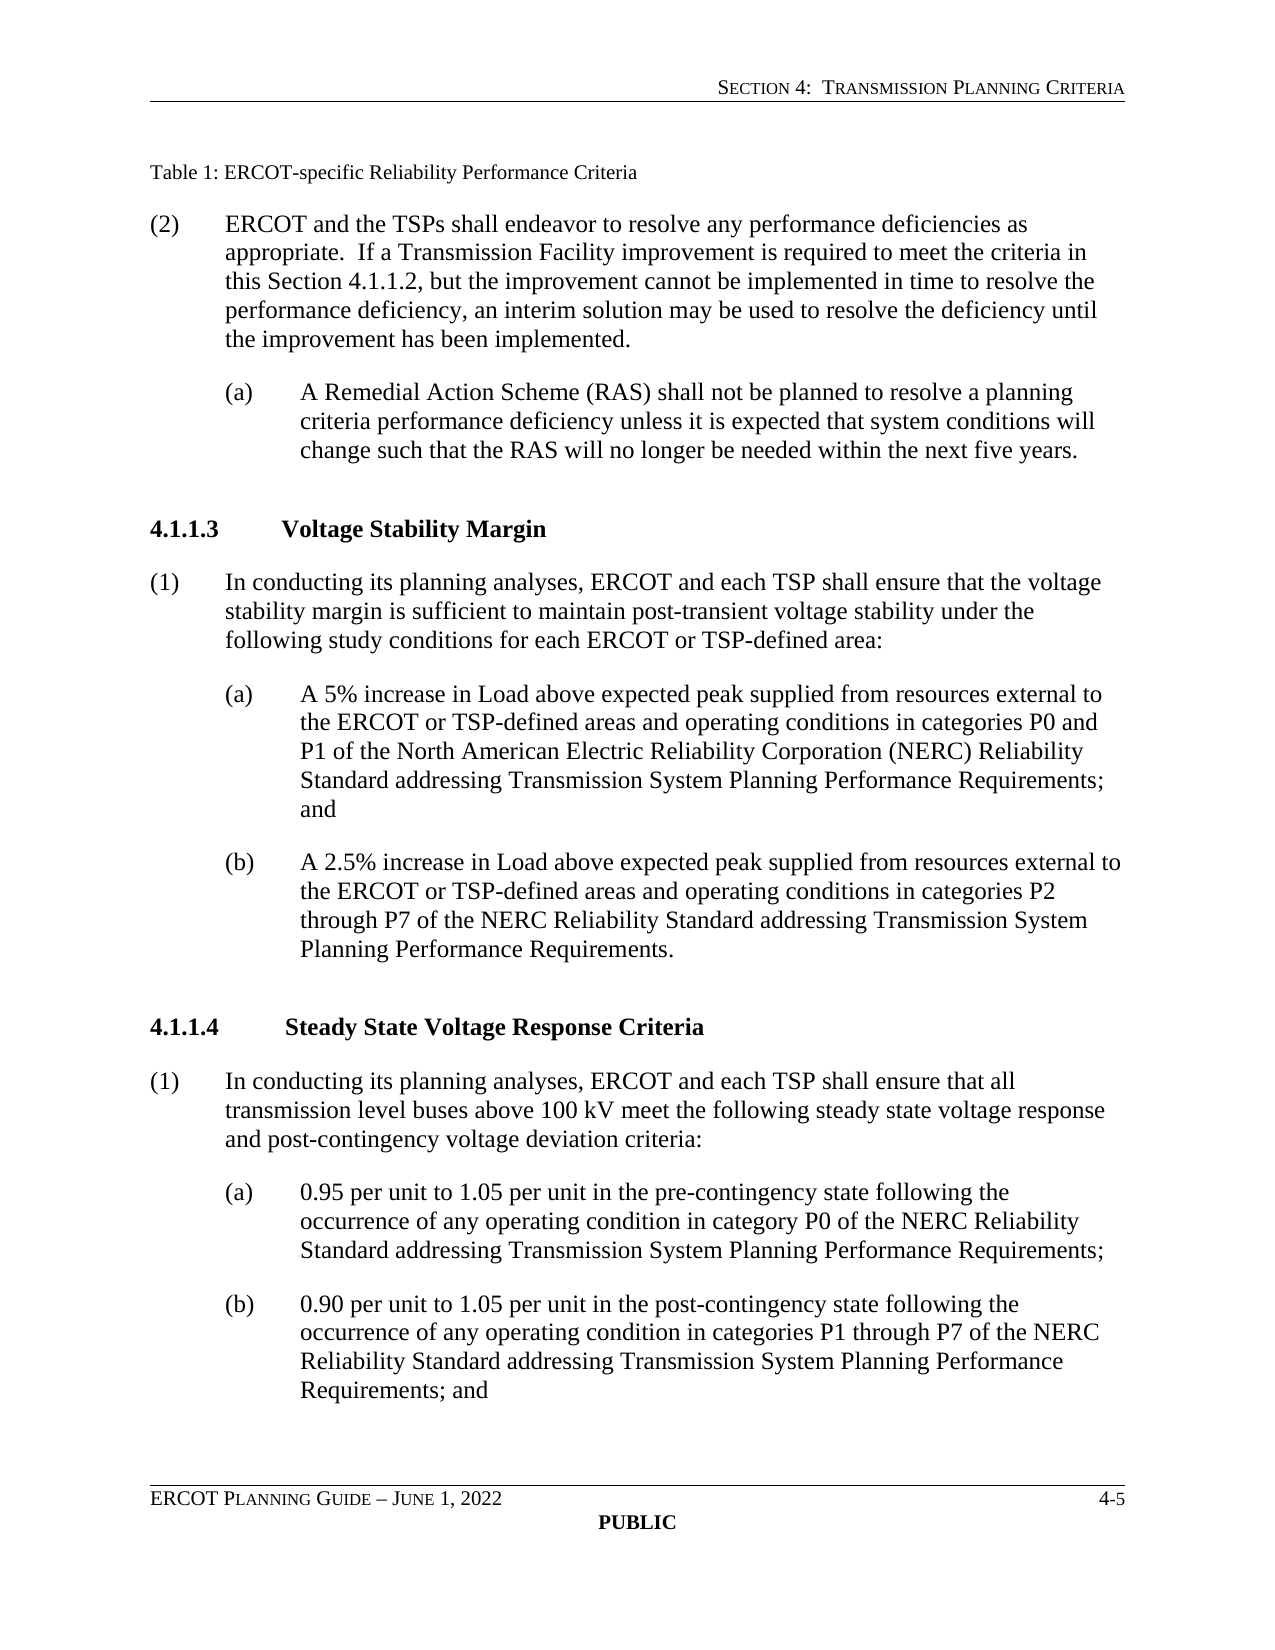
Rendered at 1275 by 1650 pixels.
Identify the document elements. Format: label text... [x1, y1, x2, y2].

list (b) 0.90 per unit to 1.05 per unit in the post-contingency state following the occurrence of any operating condition in categories P1 through P7 of the NERC Reliability Standard addressing Transmission System Planning Performance Requirements; and [225, 1289, 1125, 1404]
text 4.1.1.3 Voltage Stability Margin [150, 514, 1125, 542]
text (1) In conducting its planning analyses, ERCOT and each TSP shall ensure that the voltage stability margin is sufficient to maintain post-transient voltage stability under the following study conditions for each ERCOT or TSP-defined area: [150, 567, 1125, 654]
list Table 1: ERCOT-specific Reliability Performance Criteria [150, 160, 1125, 184]
list (a) A 5% increase in Load above expected peak supplied from resources external to the ERCOT or TSP-defined areas and operating conditions in categories P0 and P1 of the North American Electric Reliability Corporation (NERC) Reliability Standard addressing Transmission System Planning Performance Requirements; and [225, 679, 1125, 822]
text (a) A Remedial Action Scheme (RAS) shall not be planned to resolve a planning criteria performance deficiency unless it is expected that system conditions will change such that the RAS will no longer be needed within the next five years. [225, 377, 1125, 464]
list (a) 0.95 per unit to 1.05 per unit in the pre-contingency state following the occurrence of any operating condition in category P0 of the NERC Reliability Standard addressing Transmission System Planning Performance Requirements; [225, 1177, 1125, 1264]
text (2) ERCOT and the TSPs shall endeavor to resolve any performance deficiencies as appropriate. If a Transmission Facility improvement is required to meet the criteria in this Section 4.1.1.2, but the improvement cannot be implemented in time to resolve the performance deficiency, an interim solution may be used to resolve the deficiency until the improvement has been implemented. [150, 209, 1125, 352]
text (1) In conducting its planning analyses, ERCOT and each TSP shall ensure that all transmission level buses above 100 kV meet the following steady state voltage response and post-contingency voltage deviation criteria: [150, 1066, 1125, 1152]
list (b) A 2.5% increase in Load above expected peak supplied from resources external to the ERCOT or TSP-defined areas and operating conditions in categories P2 through P7 of the NERC Reliability Standard addressing Transmission System Planning Performance Requirements. [225, 847, 1125, 962]
text 4.1.1.4 Steady State Voltage Response Criteria [150, 1012, 1125, 1041]
